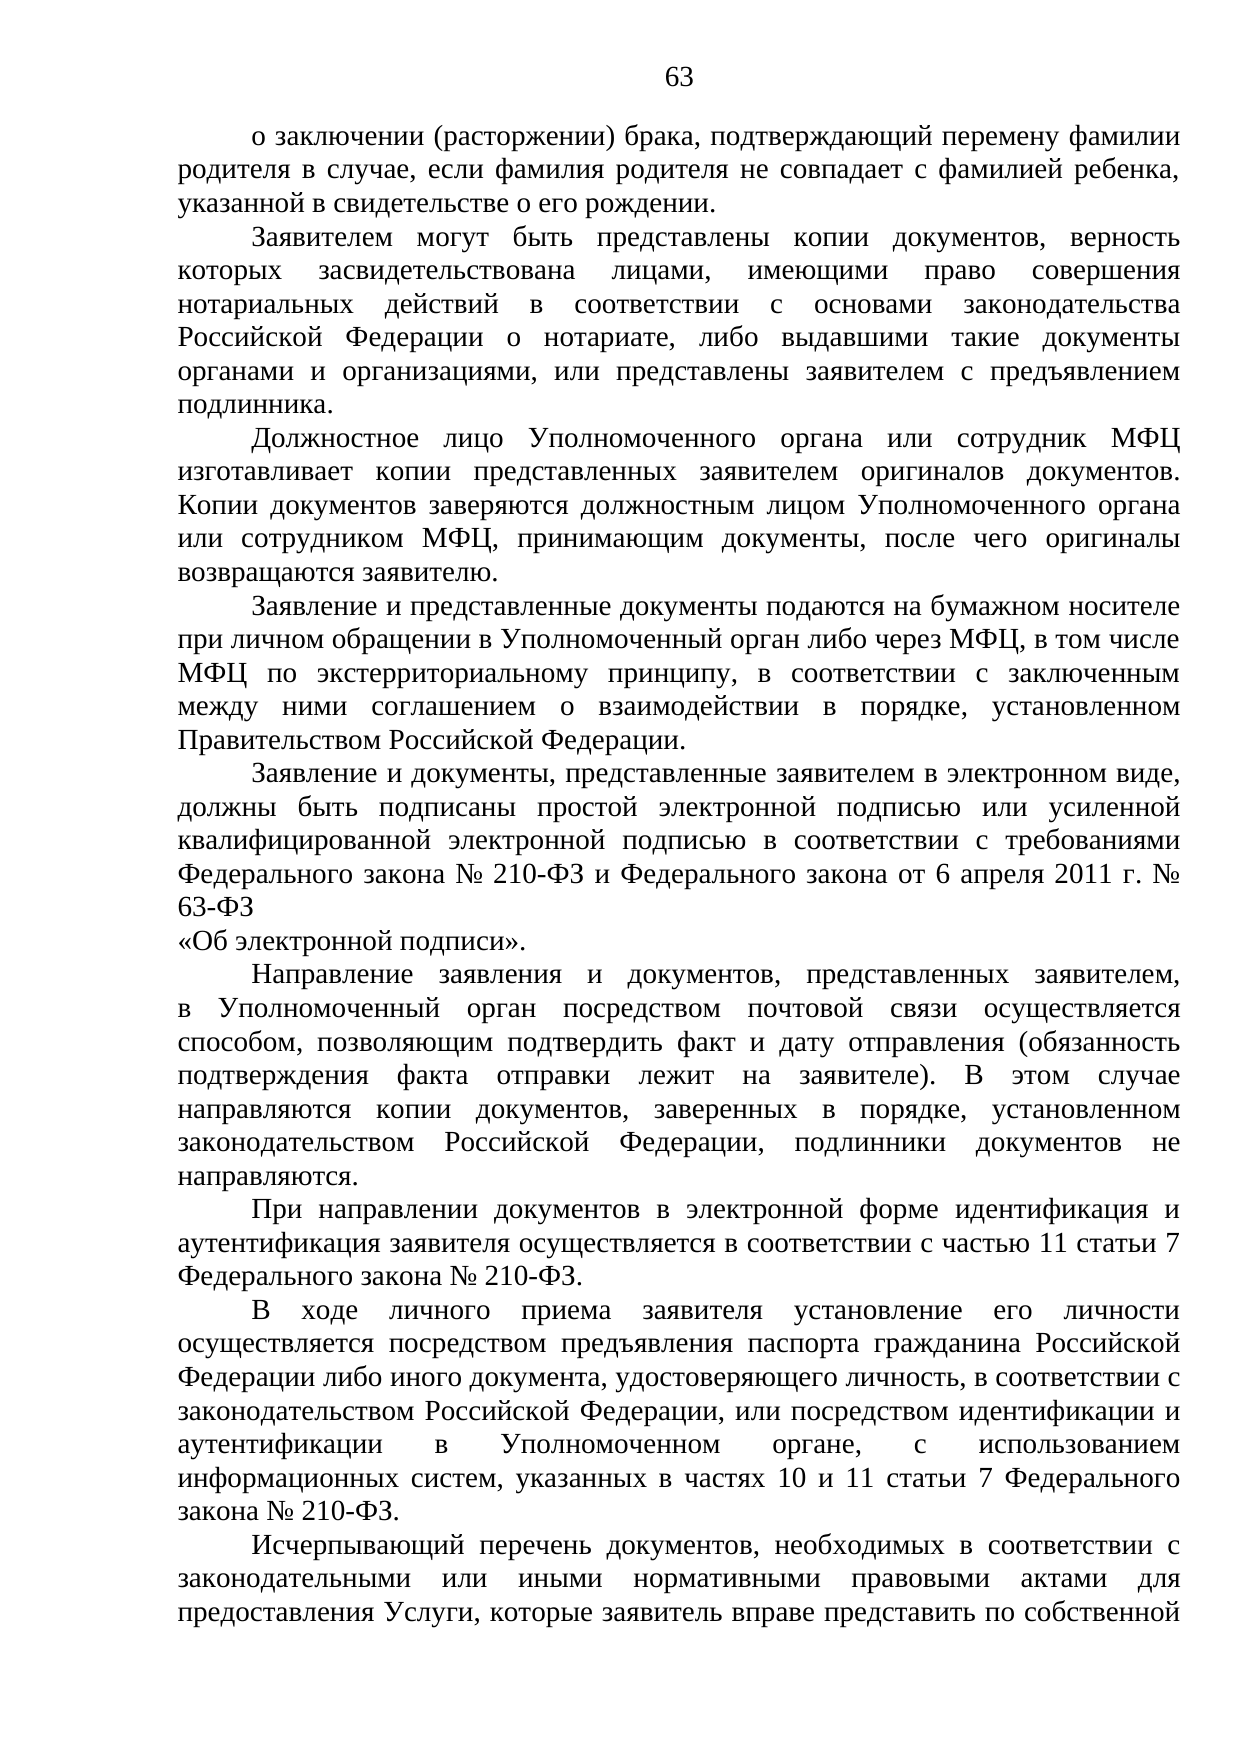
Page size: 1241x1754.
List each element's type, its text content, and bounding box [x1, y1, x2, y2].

text Направление заявления и документов, представленных заявителем, в Уполномоченный орган посредством почтовой связи осуществляется способом, позволяющим подтвердить факт и дату отправления (обязанность подтверждения факта отправки лежит на заявителе). В этом случае направляются копии документов, заверенных в порядке, установленном законодательством Российской Федерации, подлинники документов не направляются. [177, 957, 1181, 1191]
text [177, 1527, 1181, 1627]
text Должностное лицо Уполномоченного органа или сотрудник МФЦ изготавливает копии представленных заявителем оригиналов документов. Копии документов заверяются должностным лицом Уполномоченного органа или сотрудником МФЦ, принимающим документы, после чего оригиналы возвращаются заявителю. [177, 420, 1181, 588]
text В ходе личного приема заявителя установление его личности осуществляется посредством предъявления паспорта гражданина Российской Федерации либо иного документа, удостоверяющего личность, в соответствии с законодательством Российской Федерации, или посредством идентификации и аутентификации в Уполномоченном органе, с использованием информационных систем, указанных в частях 10 и 11 статьи 7 Федерального закона № 210-ФЗ. [177, 1292, 1181, 1527]
text о заключении (расторжении) брака, подтверждающий перемену фамилии родителя в случае, если фамилия родителя не совпадает с фамилией ребенка, указанной в свидетельстве о его рождении. [177, 118, 1181, 219]
text Заявление и документы, представленные заявителем в электронном виде, должны быть подписаны простой электронной подписью или усиленной квалифицированной электронной подписью в соответствии с требованиями Федерального закона № 210-ФЗ и Федерального закона от 6 апреля 2011 г. № 63-ФЗ «Об электронной подписи». [177, 755, 1181, 957]
text При направлении документов в электронной форме идентификация и аутентификация заявителя осуществляется в соответствии с частью 11 статьи 7 Федерального закона № 210-ФЗ. [177, 1191, 1181, 1292]
text Заявителем могут быть представлены копии документов, верность которых засвидетельствована лицами, имеющими право совершения нотариальных действий в соответствии с основами законодательства Российской Федерации о нотариате, либо выдавшими такие документы органами и организациями, или представлены заявителем с предъявлением подлинника. [177, 219, 1181, 420]
text Заявление и представленные документы подаются на бумажном носителе при личном обращении в Уполномоченный орган либо через МФЦ, в том числе МФЦ по экстерриториальному принципу, в соответствии с заключенным между ними соглашением о взаимодействии в порядке, установленном Правительством Российской Федерации. [177, 588, 1181, 755]
